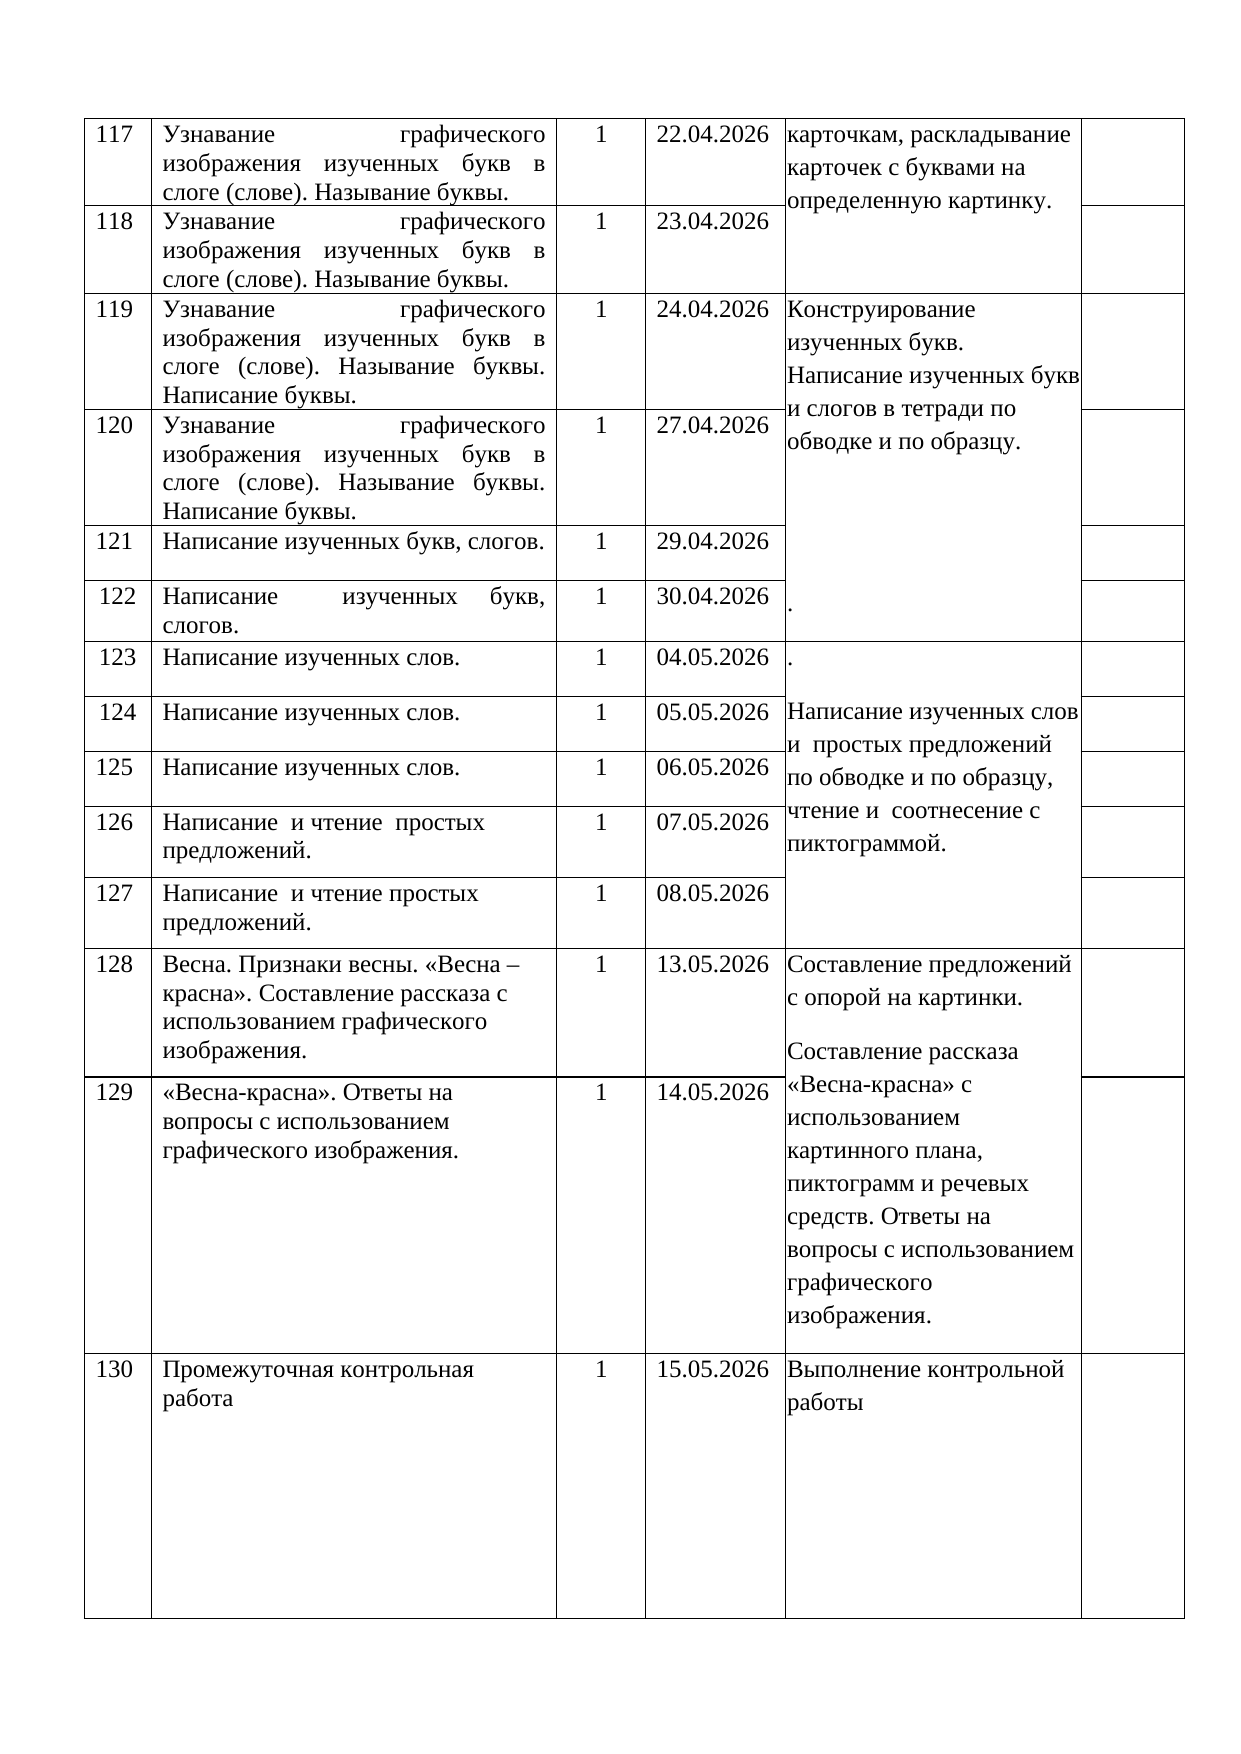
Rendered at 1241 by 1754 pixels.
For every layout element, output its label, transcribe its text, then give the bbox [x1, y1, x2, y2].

table_cell Написание и чтение простых предложений. [152, 878, 556, 948]
table_cell 22.04.2026 [646, 119, 785, 205]
table_cell [1082, 1078, 1184, 1353]
table_cell 07.05.2026 [646, 807, 785, 877]
table_cell 118 [85, 206, 151, 293]
table_cell [1082, 581, 1184, 641]
table_cell 123 [85, 642, 151, 696]
table_cell 128 [85, 949, 151, 1076]
table_cell [1082, 878, 1184, 948]
table_cell [1082, 642, 1184, 696]
table_cell 1 [557, 581, 645, 641]
table_cell [1082, 526, 1184, 580]
table_cell [1082, 752, 1184, 806]
table_cell 1 [557, 526, 645, 580]
table_cell Весна. Признаки весны. «Весна –красна». Составление рассказа с использованием графического изображения. [152, 949, 556, 1076]
table_cell [1082, 1354, 1184, 1618]
table_cell 1 [557, 1354, 645, 1618]
table_cell Написание изученных букв, слогов. [152, 581, 556, 641]
table_cell 117 [85, 119, 151, 205]
table_cell 1 [557, 949, 645, 1076]
table_cell 24.04.2026 [646, 294, 785, 409]
table_cell 130 [85, 1354, 151, 1618]
table_cell Узнавание графического изображения изученных букв в слоге (слове). Называние буквы. Написание буквы. [152, 410, 556, 525]
table_cell 122 [85, 581, 151, 641]
table_cell 121 [85, 526, 151, 580]
table_cell Написание изученных букв, слогов. [152, 526, 556, 580]
table_cell [1082, 206, 1184, 293]
table_cell 04.05.2026 [646, 642, 785, 696]
table_cell 1 [557, 697, 645, 751]
table_cell . Написание изученных слов и простых предложений по обводке и по образцу, чтение и соотнесение с пиктограммой. [786, 642, 1081, 948]
table_cell [1082, 294, 1184, 409]
table_cell 127 [85, 878, 151, 948]
table_cell 126 [85, 807, 151, 877]
table_cell 14.05.2026 [646, 1078, 785, 1353]
table_cell 120 [85, 410, 151, 525]
table_cell 1 [557, 206, 645, 293]
table_cell Написание изученных слов. [152, 642, 556, 696]
table_cell Промежуточная контрольная работа [152, 1354, 556, 1618]
table_cell [1082, 119, 1184, 205]
table_cell 13.05.2026 [646, 949, 785, 1076]
table_cell 1 [557, 119, 645, 205]
table_cell Написание изученных слов. [152, 752, 556, 806]
table_cell 1 [557, 1078, 645, 1353]
table_cell Написание изученных слов. [152, 697, 556, 751]
table_cell 1 [557, 642, 645, 696]
table_cell 129 [85, 1078, 151, 1353]
table_cell [1082, 949, 1184, 1076]
table_cell Узнавание графического изображения изученных букв в слоге (слове). Называние буквы. [152, 206, 556, 293]
table_cell 1 [557, 752, 645, 806]
table_cell 1 [557, 410, 645, 525]
table_cell Выполнение контрольной работы [786, 1354, 1081, 1618]
table_cell Написание и чтение простых предложений. [152, 807, 556, 877]
table_cell Узнавание графического изображения изученных букв в слоге (слове). Называние буквы. [152, 119, 556, 205]
table_cell 125 [85, 752, 151, 806]
table_cell [1082, 697, 1184, 751]
table_cell Узнавание графического изображения изученных букв в слоге (слове). Называние буквы. Написание буквы. [152, 294, 556, 409]
table_cell 06.05.2026 [646, 752, 785, 806]
table_cell «Весна-красна». Ответы на вопросы с использованием графического изображения. [152, 1078, 556, 1353]
table_cell [1082, 807, 1184, 877]
table_cell 05.05.2026 [646, 697, 785, 751]
table_cell 1 [557, 294, 645, 409]
table_cell 1 [557, 878, 645, 948]
table_cell 08.05.2026 [646, 878, 785, 948]
table_cell 30.04.2026 [646, 581, 785, 641]
table_cell 1 [557, 807, 645, 877]
table_cell 119 [85, 294, 151, 409]
table_cell 29.04.2026 [646, 526, 785, 580]
table_cell Конструирование изученных букв. Написание изученных букв и слогов в тетради по обводке и по образцу. . [786, 294, 1081, 641]
table_cell 27.04.2026 [646, 410, 785, 525]
table_cell Составление предложений с опорой на картинки. Составление рассказа «Весна-красна» с использованием картинного плана, пиктограмм и речевых средств. Ответы на вопросы с использованием графического изображения. [786, 949, 1081, 1353]
table_cell [1082, 410, 1184, 525]
table_cell 124 [85, 697, 151, 751]
table_cell 15.05.2026 [646, 1354, 785, 1618]
table_cell 23.04.2026 [646, 206, 785, 293]
